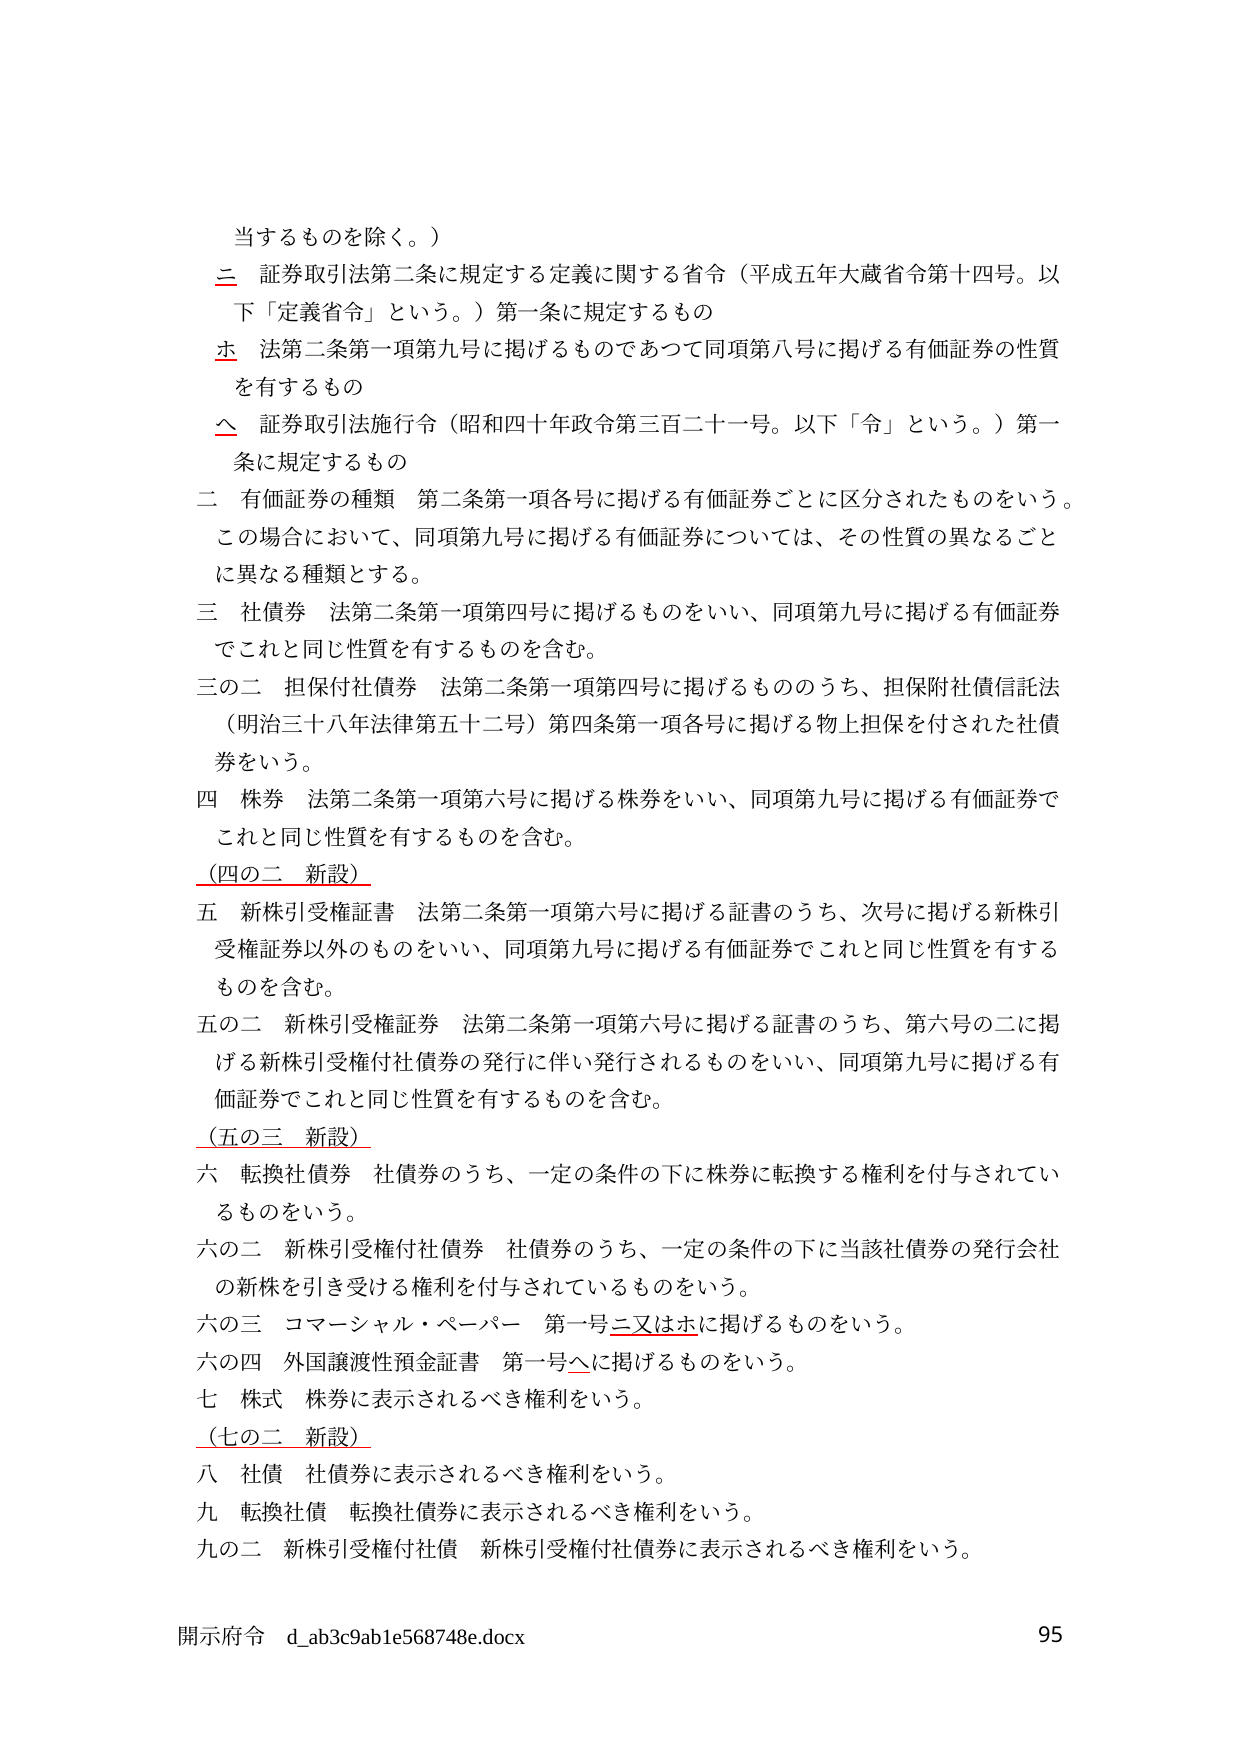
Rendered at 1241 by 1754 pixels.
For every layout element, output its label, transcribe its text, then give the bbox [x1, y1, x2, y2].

text 五 新株引受権証書 法第二条第一項第六号に掲げる証書のうち、次号に掲げる新株引受権証券以外のものをいい、同項第九号に掲げる有価証券でこれと同じ性質を有するものを含む。 [196, 892, 1063, 1004]
text 九の二 新株引受権付社債 新株引受権付社債券に表示されるべき権利をいう。 [196, 1529, 1063, 1567]
text （四の二 新設） [196, 854, 1063, 892]
text 五の二 新株引受権証券 法第二条第一項第六号に掲げる証書のうち、第六号の二に掲げる新株引受権付社債券の発行に伴い発行されるものをいい、同項第九号に掲げる有価証券でこれと同じ性質を有するものを含む。 [196, 1004, 1063, 1117]
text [215, 217, 1063, 254]
text 三の二 担保付社債券 法第二条第一項第四号に掲げるもののうち、担保附社債信託法（明治三十八年法律第五十二号）第四条第一項各号に掲げる物上担保を付された社債券をいう。 [196, 667, 1063, 779]
text ホ 法第二条第一項第九号に掲げるものであつて同項第八号に掲げる有価証券の性質を有するもの [215, 329, 1063, 404]
text 二 有価証券の種類 第二条第一項各号に掲げる有価証券ごとに区分されたものをいう。この場合において、同項第九号に掲げる有価証券については、その性質の異なるごとに異なる種類とする。 [196, 479, 1063, 592]
text 六の四 外国譲渡性預金証書 第一号へに掲げるものをいう。 [196, 1342, 1063, 1379]
text 六の二 新株引受権付社債券 社債券のうち、一定の条件の下に当該社債券の発行会社の新株を引き受ける権利を付与されているものをいう。 [196, 1229, 1063, 1304]
text 四 株券 法第二条第一項第六号に掲げる株券をいい、同項第九号に掲げる有価証券でこれと同じ性質を有するものを含む。 [196, 779, 1063, 854]
text （五の三 新設） [196, 1117, 1063, 1154]
text 八 社債 社債券に表示されるべき権利をいう。 [196, 1454, 1063, 1492]
text 六の三 コマーシャル・ペーパー 第一号ニ又はホに掲げるものをいう。 [196, 1304, 1063, 1342]
text （七の二 新設） [196, 1417, 1063, 1454]
text 九 転換社債 転換社債券に表示されるべき権利をいう。 [196, 1492, 1063, 1529]
text 三 社債券 法第二条第一項第四号に掲げるものをいい、同項第九号に掲げる有価証券でこれと同じ性質を有するものを含む。 [196, 592, 1063, 667]
text 七 株式 株券に表示されるべき権利をいう。 [196, 1379, 1063, 1417]
text 六 転換社債券 社債券のうち、一定の条件の下に株券に転換する権利を付与されているものをいう。 [196, 1154, 1063, 1229]
text ニ 証券取引法第二条に規定する定義に関する省令（平成五年大蔵省令第十四号。以下「定義省令」という。）第一条に規定するもの [215, 254, 1063, 329]
text へ 証券取引法施行令（昭和四十年政令第三百二十一号。以下「令」という。）第一条に規定するもの [215, 404, 1063, 479]
